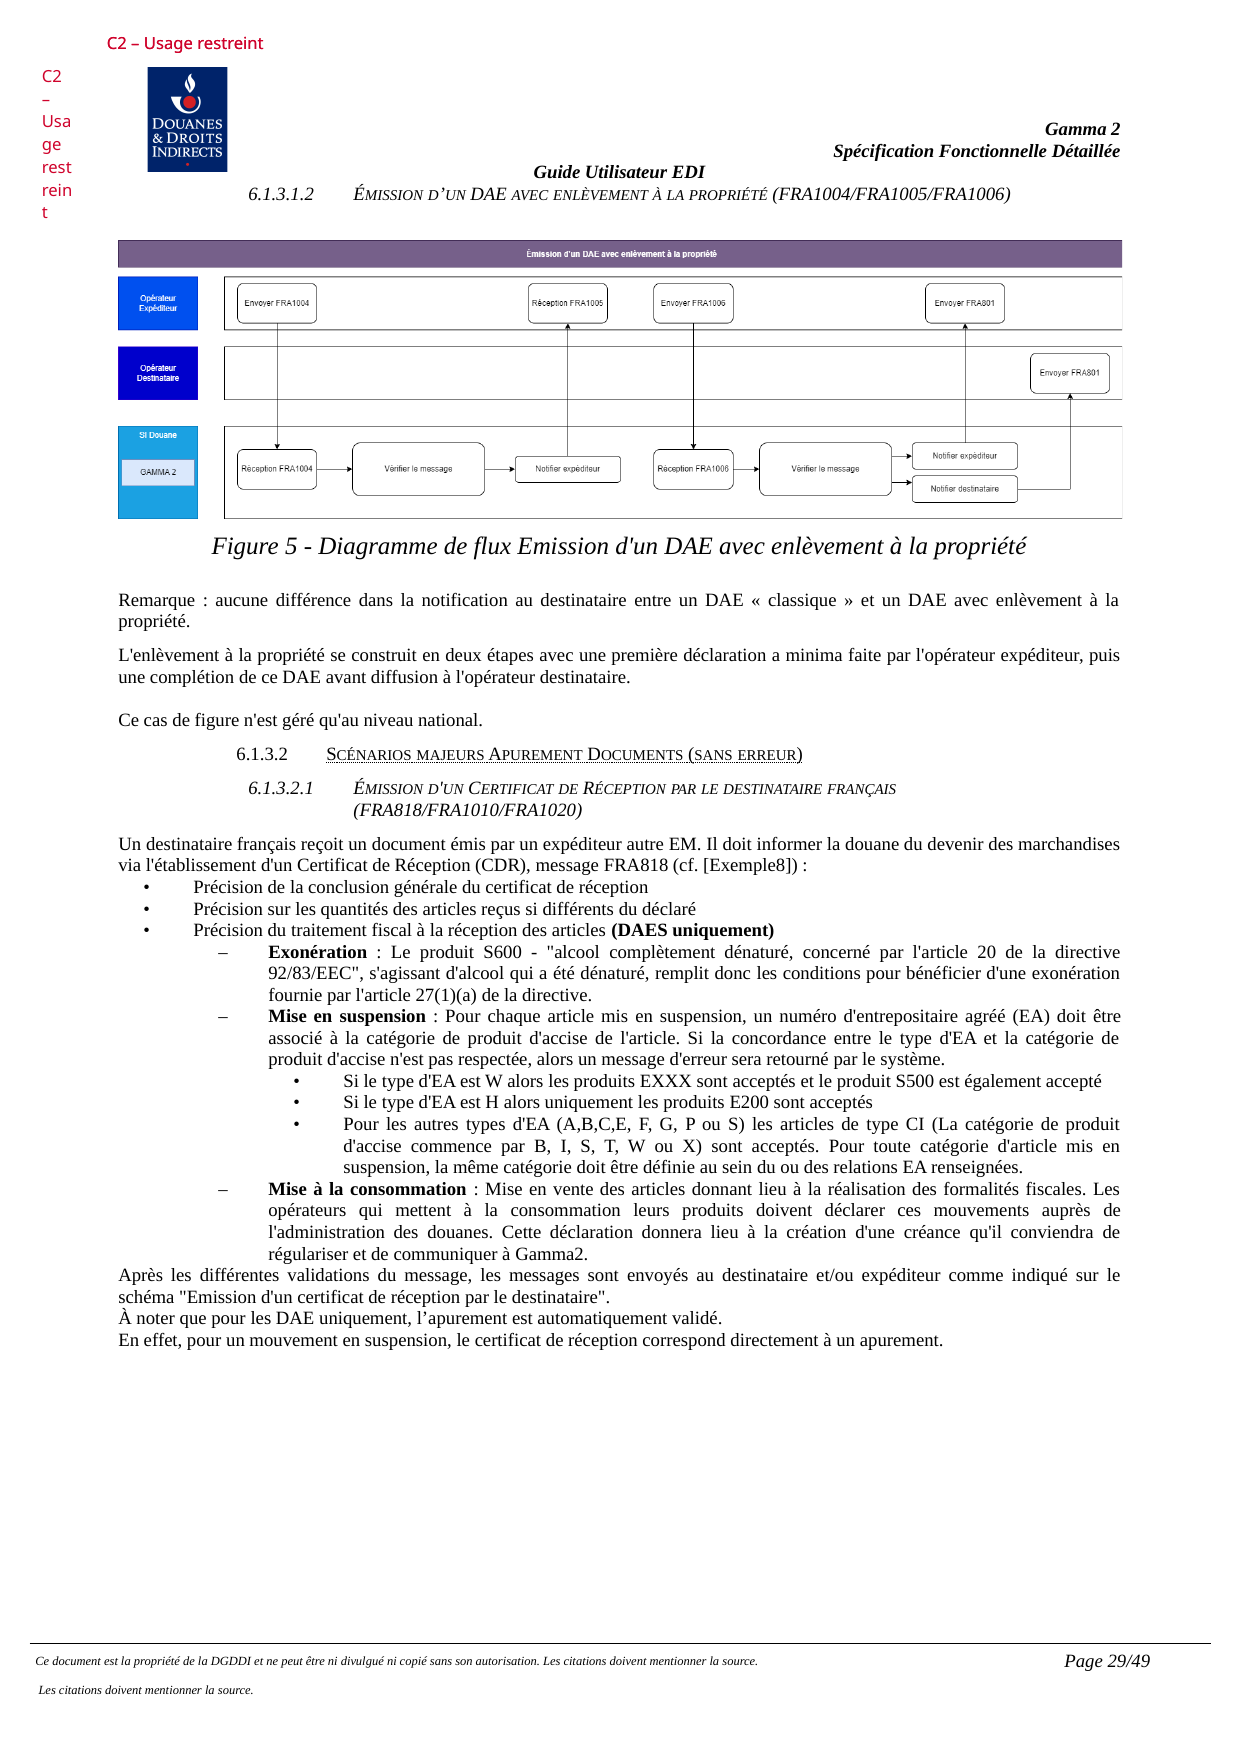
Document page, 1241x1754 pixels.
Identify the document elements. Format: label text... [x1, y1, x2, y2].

list Précision de la conclusion générale du certificat de réception [143, 876, 1122, 897]
list Pour les autres types d'EA (A,B,C,E, F, G, P ou S) les articles de type CI (La catégorie de produit d'accise commence par B, I, S, T, W ou X) sont acceptés. Pour toute catégorie d'article mis en suspension, la même catégorie doit être définie au sein du ou des relations EA renseignées. [293, 1113, 1122, 1178]
list Précision du traitement fiscal à la réception des articles (DAES uniquement) [143, 919, 1122, 941]
list Mise en suspension : Pour chaque article mis en suspension, un numéro d'entrepositaire agréé (EA) doit être associé à la catégorie de produit d'accise de l'article. Si la concordance entre le type d'EA et la catégorie de produit d'accise n'est pas respectée, alors un message d'erreur sera retourné par le système. [218, 1005, 1122, 1070]
text L'enlèvement à la propriété se construit en deux étapes avec une première déclaration a minima faite par l'opérateur expéditeur, puis une complétion de ce DAE avant diffusion à l'opérateur destinataire. [118, 644, 1122, 687]
picture [147, 67, 228, 172]
subtitle Scénarios majeurs Apurement Documents (sans erreur) [236, 743, 1122, 764]
picture [118, 428, 196, 517]
text Ce cas de figure n'est géré qu'au niveau national. [118, 709, 1122, 731]
list Si le type d'EA est H alors uniquement les produits E200 sont acceptés [293, 1091, 1122, 1113]
text À noter que pour les DAE uniquement, l’apurement est automatiquement validé. [118, 1307, 1122, 1329]
picture [118, 238, 1123, 519]
list Mise à la consommation : Mise en vente des articles donnant lieu à la réalisation des formalités fiscales. Les opérateurs qui mettent à la consommation leurs produits doivent déclarer ces mouvements auprès de l'administration des douanes. Cette déclaration donnera lieu à la création d'une créance qu'il conviendra de régulariser et de communiquer à Gamma2. [218, 1178, 1122, 1264]
subtitle Émission d’un DAE avec enlèvement à la propriété (FRA1004/FRA1005/FRA1006) [248, 183, 1122, 204]
text En effet, pour un mouvement en suspension, le certificat de réception correspond directement à un apurement. [118, 1329, 1122, 1350]
list Si le type d'EA est W alors les produits EXXX sont acceptés et le produit S500 est également accepté [293, 1070, 1122, 1091]
list Exonération : Le produit S600 - "alcool complètement dénaturé, concerné par l'article 20 de la directive 92/83/EEC", s'agissant d'alcool qui a été dénaturé, remplit donc les conditions pour bénéficier d'une exonération fournie par l'article 27(1)(a) de la directive. [218, 941, 1122, 1005]
text Après les différentes validations du message, les messages sont envoyés au destinataire et/ou expéditeur comme indiqué sur le schéma "Emission d'un certificat de réception par le destinataire". [118, 1264, 1122, 1307]
text Un destinataire français reçoit un document émis par un expéditeur autre EM. Il doit informer la douane du devenir des marchandises via l'établissement d'un Certificat de Réception (CDR), message FRA818 (cf. [Exemple8]) : [118, 833, 1122, 876]
subtitle Émission d'un Certificat de Réception par le destinataire français (FRA818/FRA1010/FRA1020) [248, 777, 1122, 820]
text Remarque : aucune différence dans la notification au destinataire entre un DAE « classique » et un DAE avec enlèvement à la propriété. [118, 589, 1122, 632]
list Précision sur les quantités des articles reçus si différents du déclaré [143, 897, 1122, 919]
